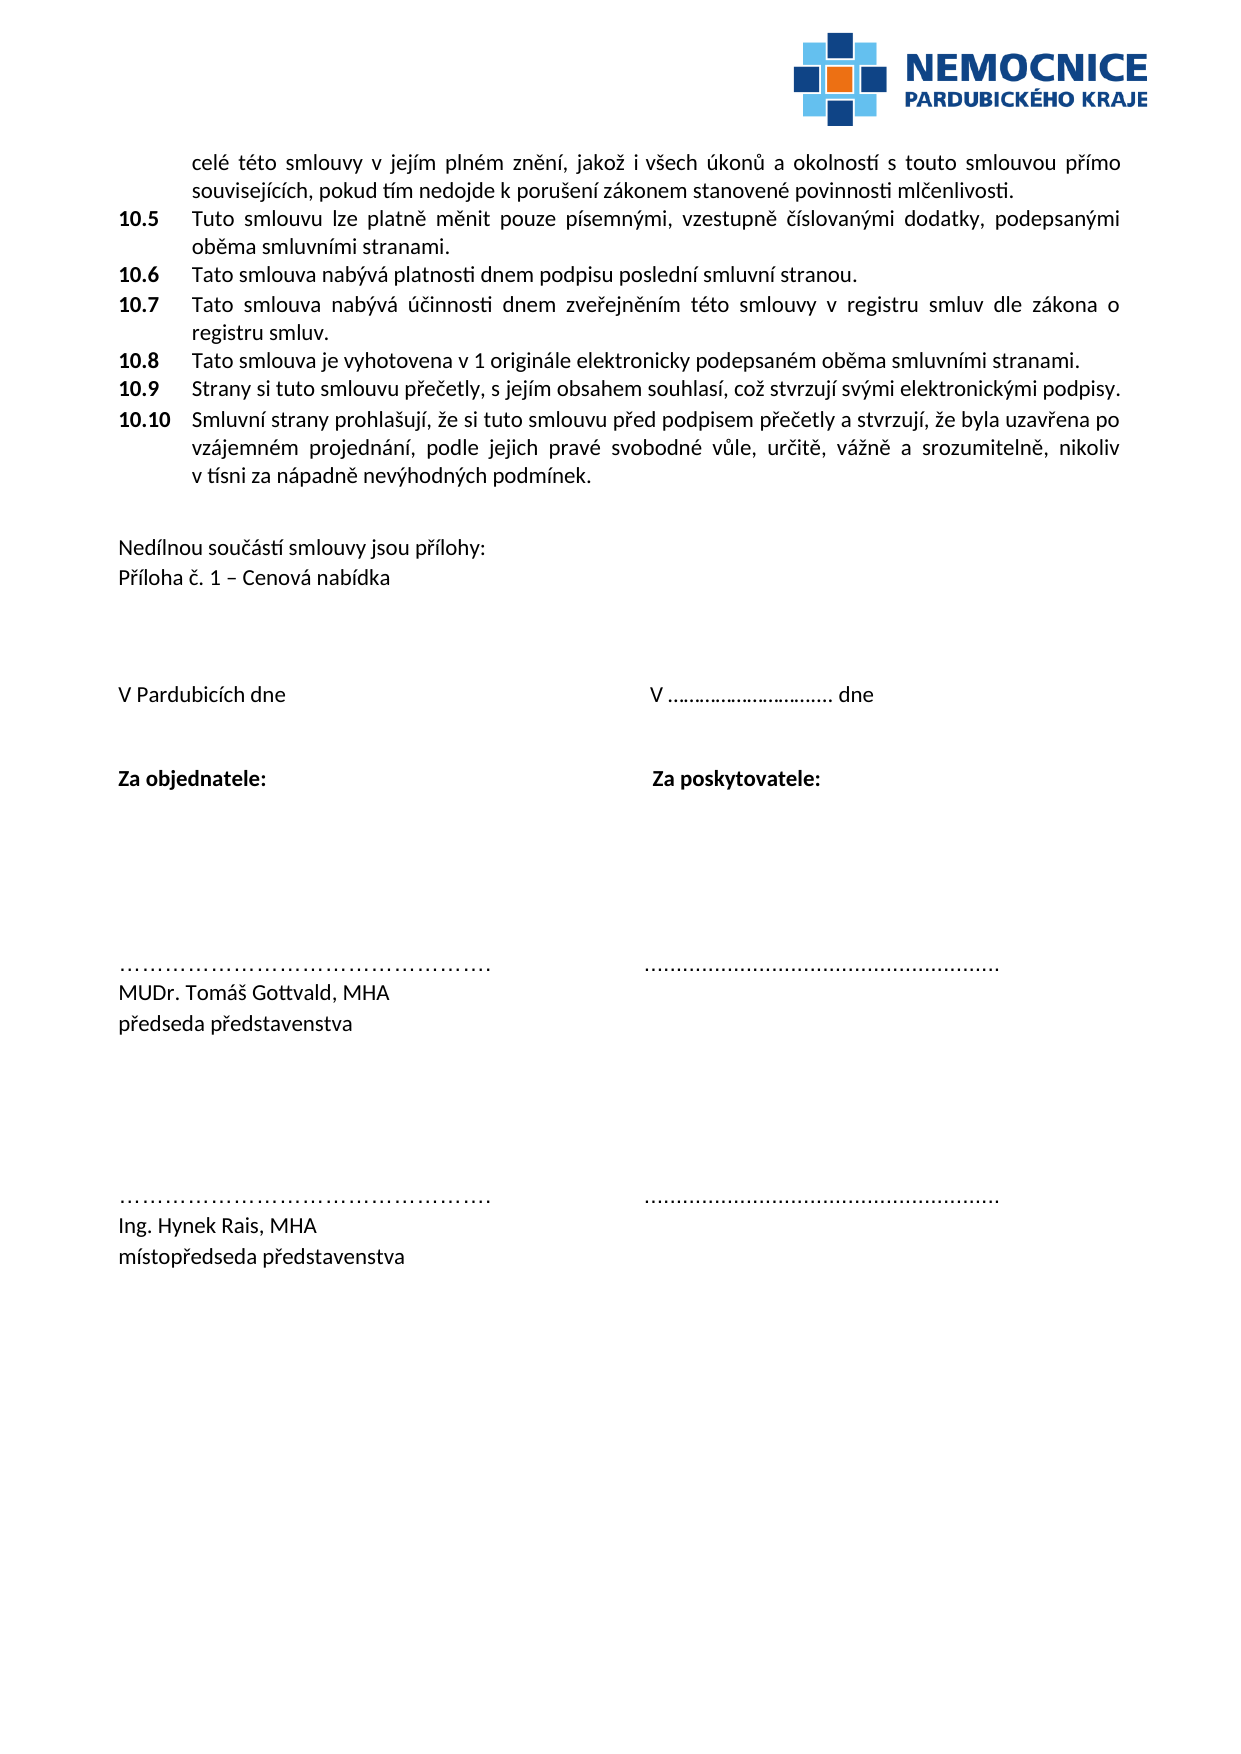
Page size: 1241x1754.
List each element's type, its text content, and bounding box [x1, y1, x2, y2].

text 10.8 Tato smlouva je vyhotovena v 1 originále elektronicky podepsaném oběma smluvními stranami. [118, 347, 1122, 374]
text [118, 148, 1122, 204]
text Příloha č. 1 – Cenová nabídka [118, 563, 1122, 591]
text 10.5 Tuto smlouvu lze platně měnit pouze písemnými, vzestupně číslovanými dodatky, podepsanými oběma smluvními stranami. [118, 204, 1122, 260]
text Ing. Hynek Rais, MHA [118, 1211, 1122, 1239]
text …………………………………………. ........................................................ [118, 949, 1122, 976]
picture [792, 31, 1148, 127]
text 10.10 Smluvní strany prohlašují, že si tuto smlouvu před podpisem přečetly a stvrzují, že byla uzavřena po vzájemném projednání, podle jejich pravé svobodné vůle, určitě, vážně a srozumitelně, nikoliv v tísni za nápadně nevýhodných podmínek. [118, 405, 1122, 489]
text předseda představenstva [118, 1009, 1122, 1037]
text MUDr. Tomáš Gottvald, MHA [118, 978, 1122, 1007]
text 10.9 Strany si tuto smlouvu přečetly, s jejím obsahem souhlasí, což stvrzují svými elektronickými podpisy. [118, 374, 1122, 403]
text Za objednatele: Za poskytovatele: [118, 764, 1122, 792]
text 10.7 Tato smlouva nabývá účinnosti dnem zveřejněním této smlouvy v registru smluv dle zákona o registru smluv. [118, 291, 1122, 347]
text V Pardubicích dne V ……………………….... dne [118, 681, 1122, 708]
text místopředseda představenstva [118, 1242, 1122, 1270]
text 10.6 Tato smlouva nabývá platnosti dnem podpisu poslední smluvní stranou. [118, 260, 1122, 288]
text Nedílnou součástí smlouvy jsou přílohy: [118, 533, 1122, 561]
text …………………………………………. ........................................................ [118, 1182, 1122, 1208]
